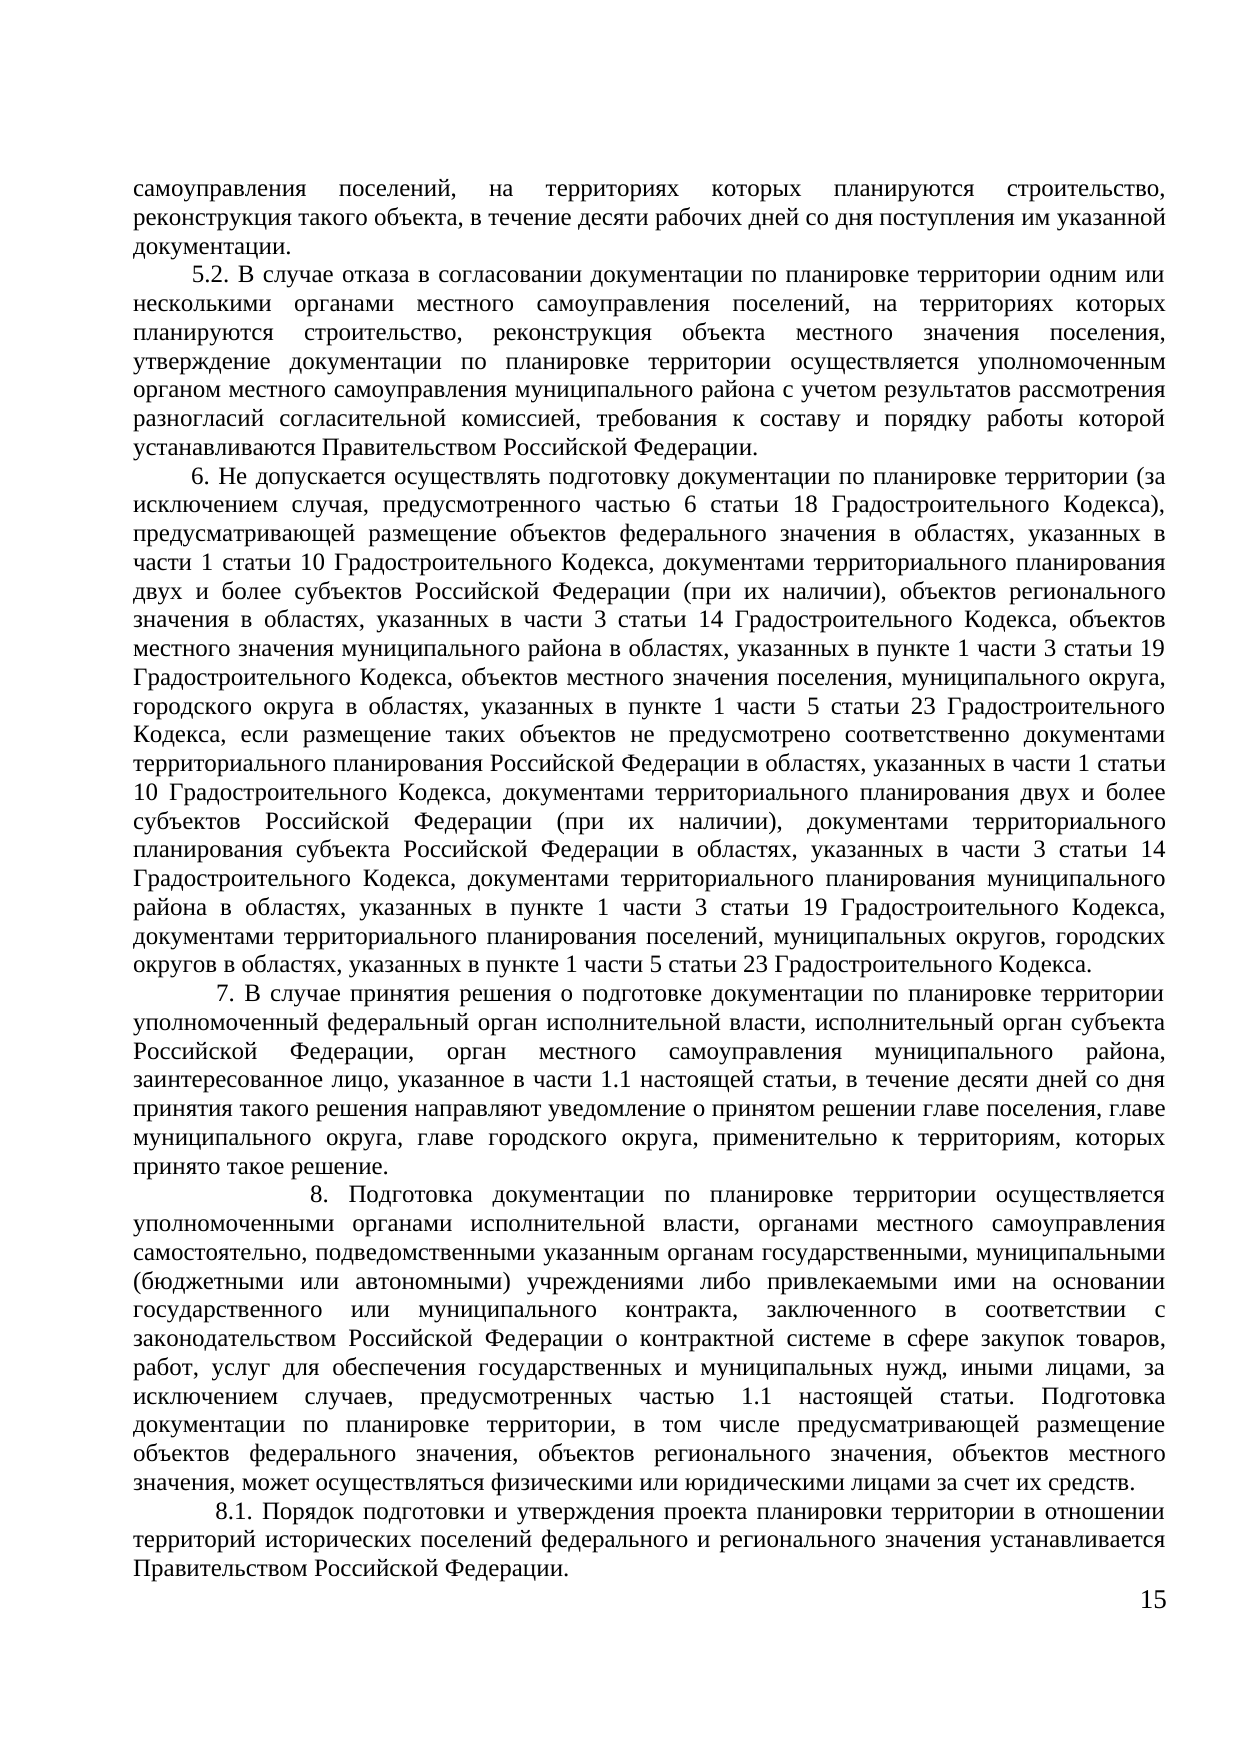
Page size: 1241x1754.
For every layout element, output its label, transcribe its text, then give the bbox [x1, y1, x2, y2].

text 7. В случае принятия решения о подготовке документации по планировке территории уполномоченный федеральный орган исполнительной власти, исполнительный орган субъекта Российской Федерации, орган местного самоуправления муниципального района, заинтересованное лицо, указанное в части 1.1 настоящей статьи, в течение десяти дней со дня принятия такого решения направляют уведомление о принятом решении главе поселения, главе муниципального округа, главе городского округа, применительно к территориям, которых принято такое решение. [133, 978, 1167, 1179]
text 8.1. Порядок подготовки и утверждения проекта планировки территории в отношении территорий исторических поселений федерального и регионального значения устанавливается Правительством Российской Федерации. [133, 1496, 1167, 1582]
text 5.2. В случае отказа в согласовании документации по планировке территории одним или несколькими органами местного самоуправления поселений, на территориях которых планируются строительство, реконструкция объекта местного значения поселения, утверждение документации по планировке территории осуществляется уполномоченным органом местного самоуправления муниципального района с учетом результатов рассмотрения разногласий согласительной комиссией, требования к составу и порядку работы которой устанавливаются Правительством Российской Федерации. [133, 259, 1167, 461]
text 6. Не допускается осуществлять подготовку документации по планировке территории (за исключением случая, предусмотренного частью 6 статьи 18 Градостроительного Кодекса), предусматривающей размещение объектов федерального значения в областях, указанных в части 1 статьи 10 Градостроительного Кодекса, документами территориального планирования двух и более субъектов Российской Федерации (при их наличии), объектов регионального значения в областях, указанных в части 3 статьи 14 Градостроительного Кодекса, объектов местного значения муниципального района в областях, указанных в пункте 1 части 3 статьи 19 Градостроительного Кодекса, объектов местного значения поселения, муниципального округа, городского округа в областях, указанных в пункте 1 части 5 статьи 23 Градостроительного Кодекса, если размещение таких объектов не предусмотрено соответственно документами территориального планирования Российской Федерации в областях, указанных в части 1 статьи 10 Градостроительного Кодекса, документами территориального планирования двух и более субъектов Российской Федерации (при их наличии), документами территориального планирования субъекта Российской Федерации в областях, указанных в части 3 статьи 14 Градостроительного Кодекса, документами территориального планирования муниципального района в областях, указанных в пункте 1 части 3 статьи 19 Градостроительного Кодекса, документами территориального планирования поселений, муниципальных округов, городских округов в областях, указанных в пункте 1 части 5 статьи 23 Градостроительного Кодекса. [133, 461, 1167, 978]
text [133, 173, 1167, 259]
text 8. Подготовка документации по планировке территории осуществляется уполномоченными органами исполнительной власти, органами местного самоуправления самостоятельно, подведомственными указанным органам государственными, муниципальными (бюджетными или автономными) учреждениями либо привлекаемыми ими на основании государственного или муниципального контракта, заключенного в соответствии с законодательством Российской Федерации о контрактной системе в сфере закупок товаров, работ, услуг для обеспечения государственных и муниципальных нужд, иными лицами, за исключением случаев, предусмотренных частью 1.1 настоящей статьи. Подготовка документации по планировке территории, в том числе предусматривающей размещение объектов федерального значения, объектов регионального значения, объектов местного значения, может осуществляться физическими или юридическими лицами за счет их средств. [133, 1179, 1167, 1496]
